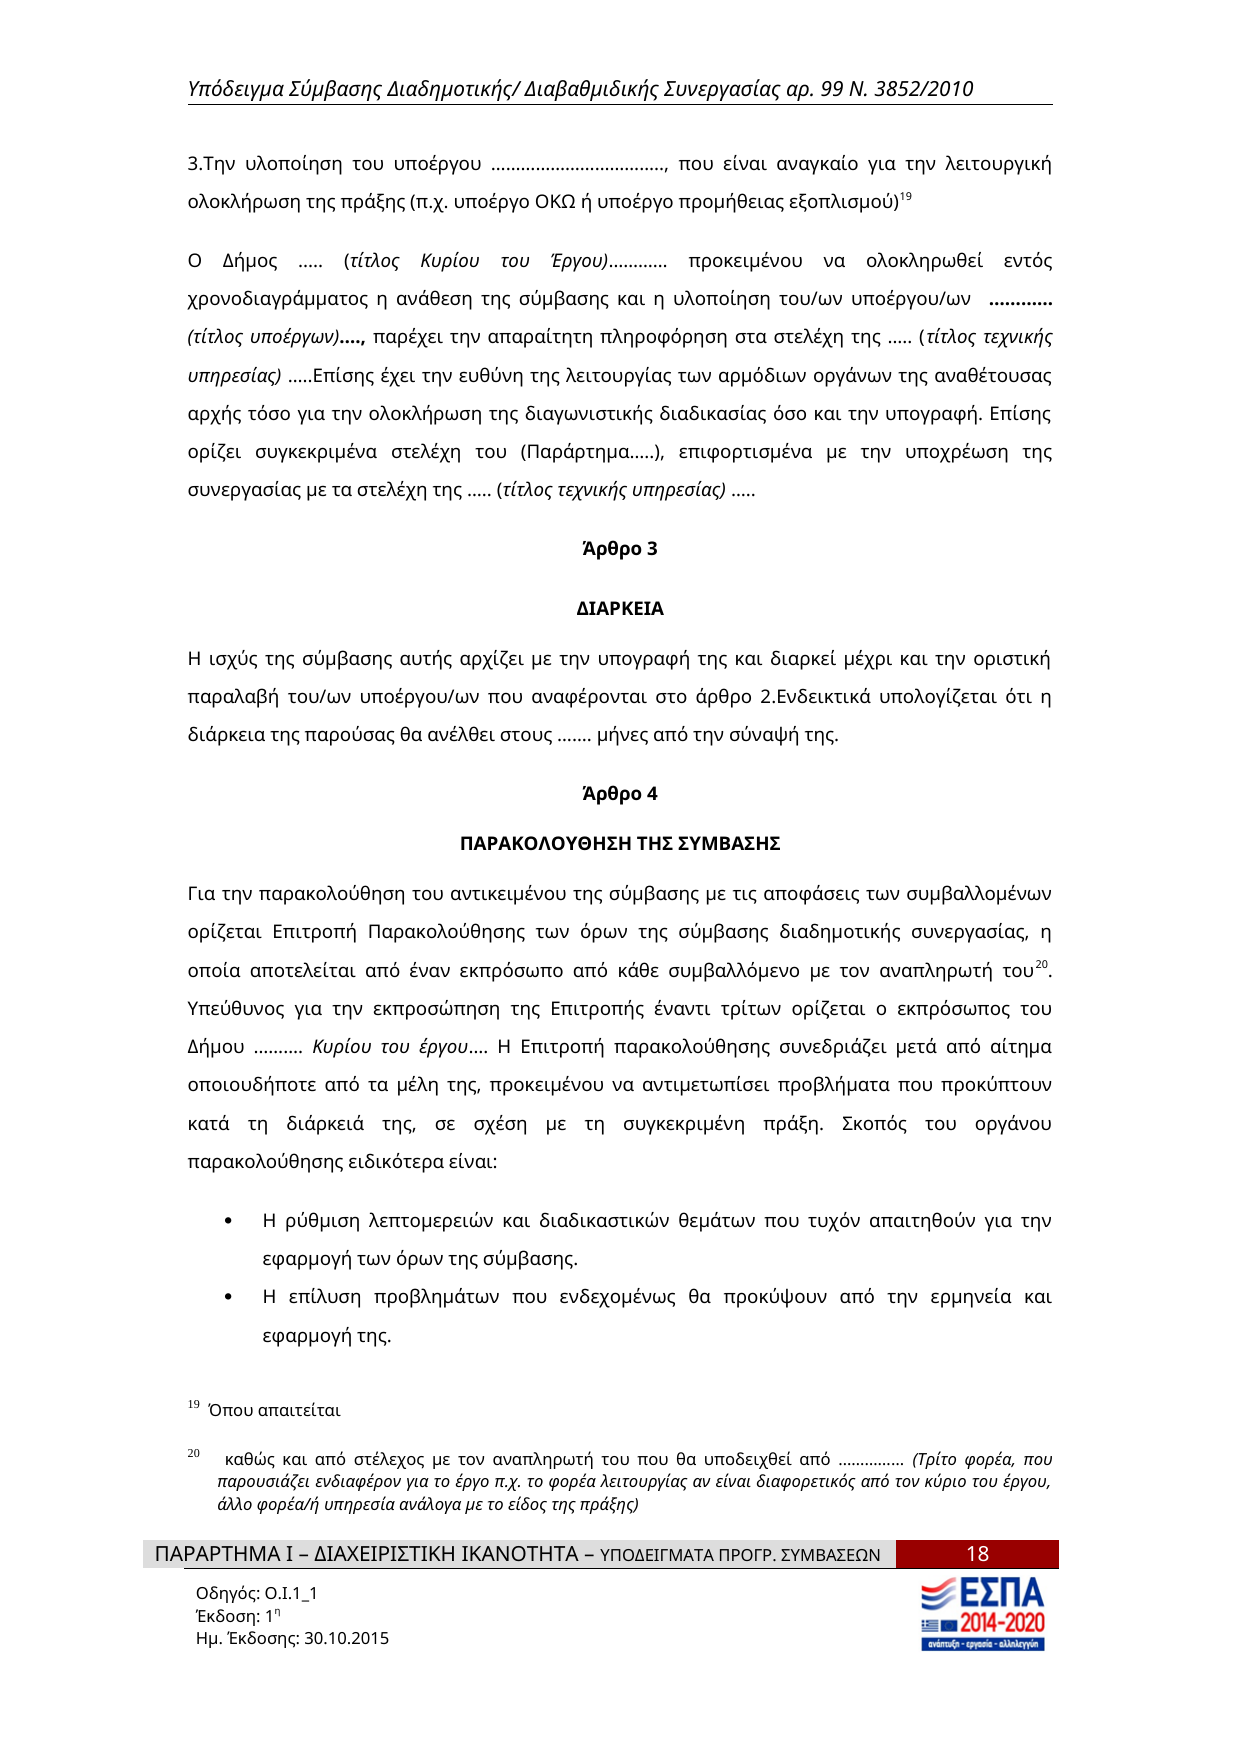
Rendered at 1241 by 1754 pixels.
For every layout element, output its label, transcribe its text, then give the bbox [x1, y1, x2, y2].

text Άρθρο 3 [187, 536, 1053, 561]
text Άρθρο 4 [187, 780, 1053, 806]
text Για την παρακολούθηση του αντικειμένου της σύμβασης με τις αποφάσεις των συμβαλλομένων ορίζεται Επιτροπή Παρακολούθησης των όρων της σύμβασης διαδημοτικής συνεργασίας, η οποία αποτελείται από έναν εκπρόσωπο από κάθε συμβαλλόμενο με τον αναπληρωτή του. Υπεύθυνος για την εκπροσώπηση της Επιτροπής έναντι τρίτων ορίζεται ο εκπρόσωπος του Δήμου ………. Κυρίου του έργου…. Η Επιτροπή παρακολούθησης συνεδριάζει μετά από αίτημα οποιουδήποτε από τα μέλη της, προκειμένου να αντιμετωπίσει προβλήματα που προκύπτουν κατά τη διάρκειά της, σε σχέση με τη συγκεκριμένη πράξη. Σκοπός του οργάνου παρακολούθησης ειδικότερα είναι: [187, 881, 1053, 1174]
text ΠΑΡΑΚΟΛΟΥΘΗΣΗ ΤΗΣ ΣΥΜΒΑΣΗΣ [187, 831, 1053, 856]
list Η ρύθμιση λεπτομερειών και διαδικαστικών θεμάτων που τυχόν απαιτηθούν για την εφαρμογή των όρων της σύμβασης. [225, 1207, 1053, 1271]
text Η ισχύς της σύμβασης αυτής αρχίζει με την υπογραφή της και διαρκεί μέχρι και την οριστική παραλαβή του/ων υποέργου/ων που αναφέρονται στο άρθρο 2.Ενδεικτικά υπολογίζεται ότι η διάρκεια της παρούσας θα ανέλθει στους ……. μήνες από την σύναψή της. [187, 645, 1053, 747]
text Ο Δήμος ..... (τίτλος Κυρίου του Έργου)………… προκειμένου να ολοκληρωθεί εντός χρονοδιαγράμματος η ανάθεση της σύμβασης και η υλοποίηση του/ων υποέργου/ων …………(τίτλος υποέργων)…., παρέχει την απαραίτητη πληροφόρηση στα στελέχη της ….. (τίτλος τεχνικής υπηρεσίας) …..Επίσης έχει την ευθύνη της λειτουργίας των αρμόδιων οργάνων της αναθέτουσας αρχής τόσο για την ολοκλήρωση της διαγωνιστικής διαδικασίας όσο και την υπογραφή. Επίσης ορίζει συγκεκριμένα στελέχη του (Παράρτημα…..), επιφορτισμένα με την υποχρέωση της συνεργασίας με τα στελέχη της ….. (τίτλος τεχνικής υπηρεσίας) ….. [187, 247, 1053, 502]
picture [918, 1575, 1048, 1653]
list Η επίλυση προβλημάτων που ενδεχομένως θα προκύψουν από την ερμηνεία και εφαρμογή της. [225, 1284, 1053, 1347]
text ΔΙΑΡΚΕΙΑ [187, 595, 1053, 620]
text 3.Την υλοποίηση του υποέργου …………………………….., που είναι αναγκαίο για την λειτουργική ολοκλήρωση της πράξης (π.χ. υποέργο ΟΚΩ ή υποέργο προμήθειας εξοπλισμού) [187, 150, 1053, 214]
